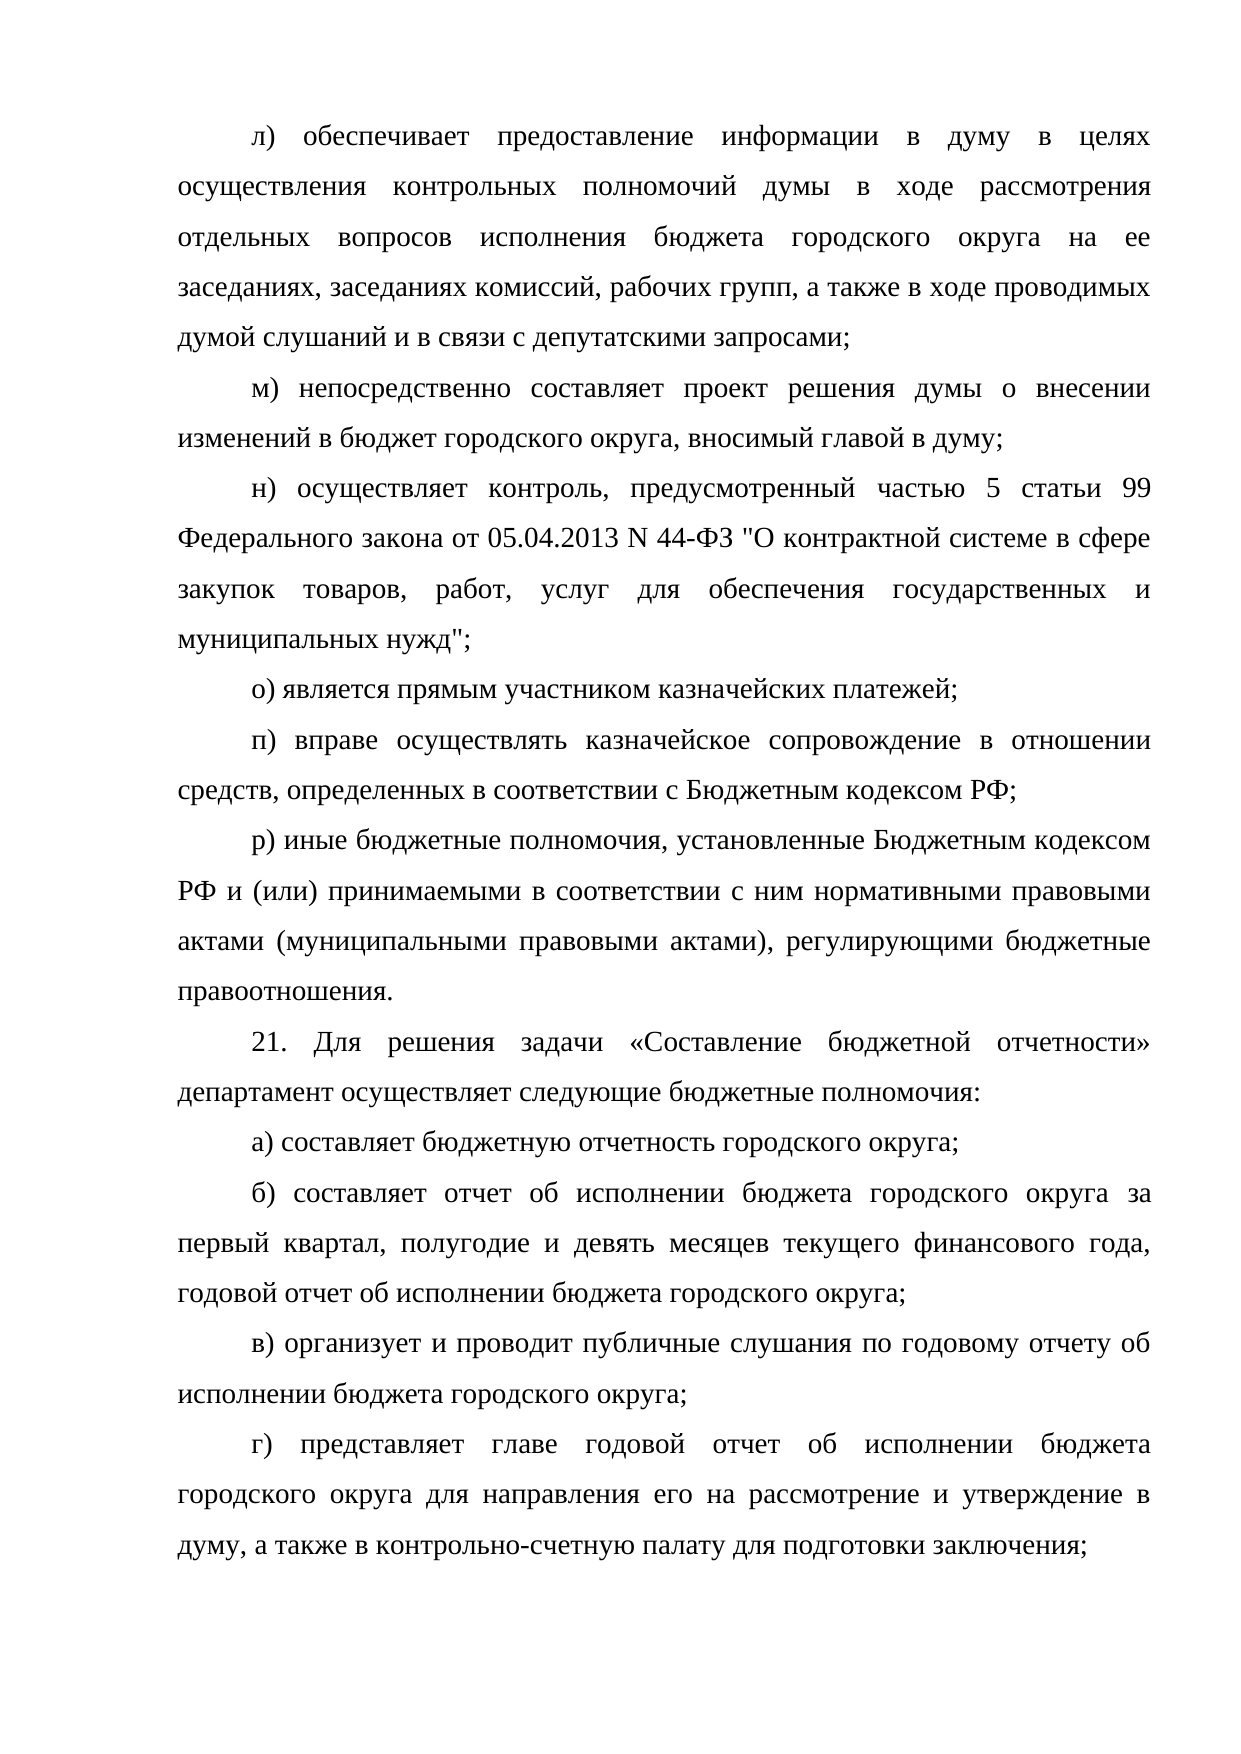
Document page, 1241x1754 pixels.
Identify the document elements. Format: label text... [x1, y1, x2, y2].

text о) является прямым участником казначейских платежей; [177, 672, 1152, 705]
text 21. Для решения задачи «Составление бюджетной отчетности» департамент осуществляет следующие бюджетные полномочия: [177, 1024, 1152, 1108]
text л) обеспечивает предоставление информации в думу в целях осуществления контрольных полномочий думы в ходе рассмотрения отдельных вопросов исполнения бюджета городского округа на ее заседаниях, заседаниях комиссий, рабочих групп, а также в ходе проводимых думой слушаний и в связи с депутатскими запросами; [177, 118, 1152, 353]
text п) вправе осуществлять казначейское сопровождение в отношении средств, определенных в соответствии с Бюджетным кодексом РФ; [177, 722, 1152, 806]
text м) непосредственно составляет проект решения думы о внесении изменений в бюджет городского округа, вносимый главой в думу; [177, 370, 1152, 453]
text а) составляет бюджетную отчетность городского округа; [177, 1124, 1152, 1158]
text р) иные бюджетные полномочия, установленные Бюджетным кодексом РФ и (или) принимаемыми в соответствии с ним нормативными правовыми актами (муниципальными правовыми актами), регулирующими бюджетные правоотношения. [177, 822, 1152, 1007]
text в) организует и проводит публичные слушания по годовому отчету об исполнении бюджета городского округа; [177, 1326, 1152, 1409]
text г) представляет главе годовой отчет об исполнении бюджета городского округа для направления его на рассмотрение и утверждение в думу, а также в контрольно-счетную палату для подготовки заключения; [177, 1426, 1152, 1560]
text б) составляет отчет об исполнении бюджета городского округа за первый квартал, полугодие и девять месяцев текущего финансового года, годовой отчет об исполнении бюджета городского округа; [177, 1175, 1152, 1309]
text н) осуществляет контроль, предусмотренный частью 5 статьи 99 Федерального закона от 05.04.2013 N 44-ФЗ "О контрактной системе в сфере закупок товаров, работ, услуг для обеспечения государственных и муниципальных нужд"; [177, 470, 1152, 655]
